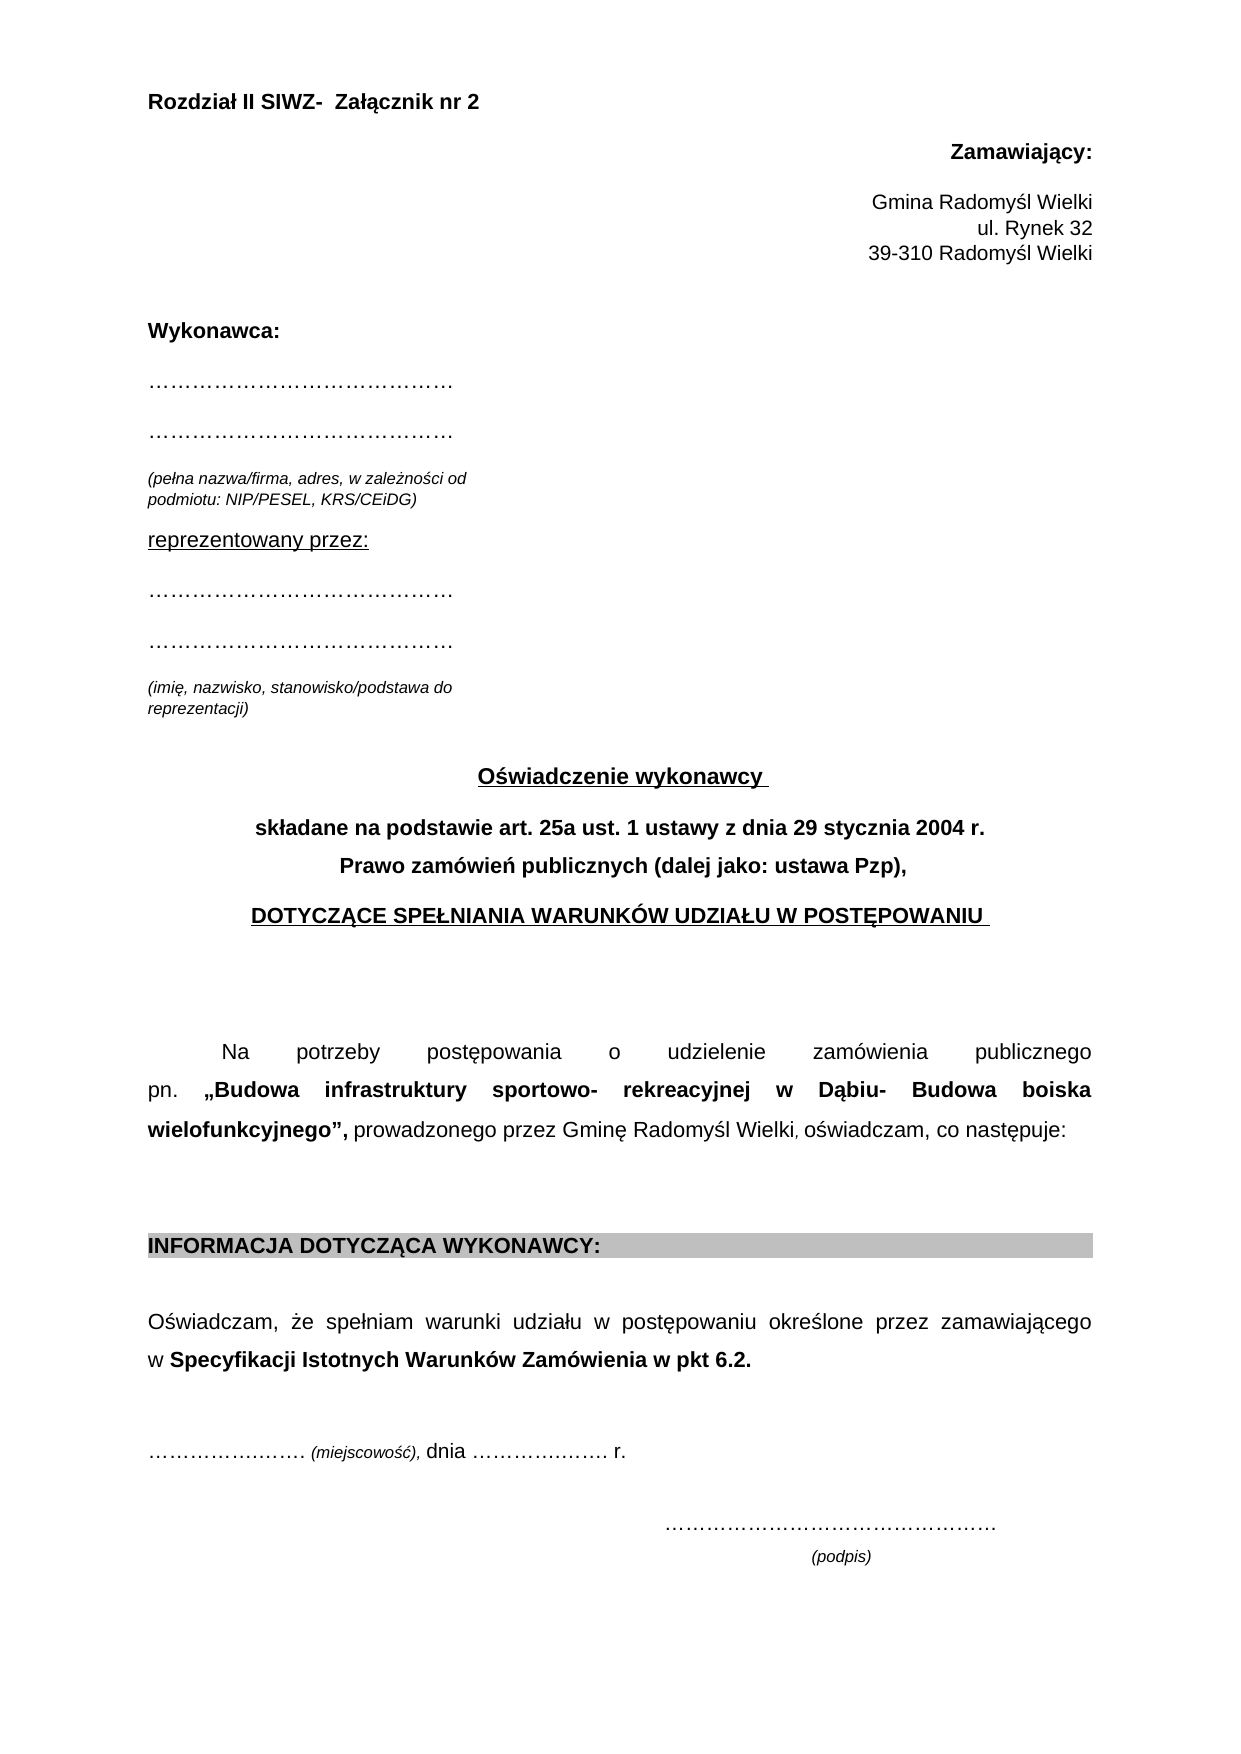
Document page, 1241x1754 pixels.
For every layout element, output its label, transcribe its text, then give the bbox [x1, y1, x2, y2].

text Zamawiający: [694, 139, 1093, 164]
text składane na podstawie art. 25a ust. 1 ustawy z dnia 29 stycznia 2004 r. [148, 815, 1093, 840]
text Oświadczenie wykonawcy [148, 763, 1093, 789]
text INFORMACJA DOTYCZĄCA WYKONAWCY: [148, 1233, 1093, 1258]
text DOTYCZĄCE SPEŁNIANIA WARUNKÓW UDZIAŁU W POSTĘPOWANIU [148, 903, 1093, 970]
text Oświadczam, że spełniam warunki udziału w postępowaniu określone przez zamawiającego w Specyfikacji Istotnych Warunków Zamówienia w pkt 6.2. [148, 1309, 1093, 1372]
text ………………………………………………………………………… [148, 368, 472, 443]
text ………………………………………………………………………… [148, 577, 472, 653]
text (imię, nazwisko, stanowisko/podstawa do reprezentacji) [148, 678, 472, 718]
text Prawo zamówień publicznych (dalej jako: ustawa Pzp), [148, 853, 1093, 878]
text Rozdział II SIWZ- Załącznik nr 2 [148, 89, 1093, 114]
text ul. Rynek 32 [148, 215, 1093, 239]
text ………………………………………… [148, 1511, 1093, 1535]
text 39-310 Radomyśl Wielki [148, 241, 1093, 265]
text …………….……. (miejscowość), dnia ………….……. r. [148, 1439, 1093, 1463]
text Wykonawca: [148, 317, 1093, 343]
text Gmina Radomyśl Wielki [148, 189, 1093, 213]
text (podpis) [738, 1547, 1093, 1566]
text reprezentowany przez: [148, 527, 1093, 552]
text (pełna nazwa/firma, adres, w zależności od podmiotu: NIP/PESEL, KRS/CEiDG) [148, 469, 472, 508]
text Na potrzeby postępowania o udzielenie zamówienia publicznego pn. „Budowa infrastruktury sportowo- rekreacyjnej w Dąbiu- Budowa boiska wielofunkcyjnego”, prowadzonego przez Gminę Radomyśl Wielki, oświadczam, co następuje: [148, 1039, 1093, 1144]
